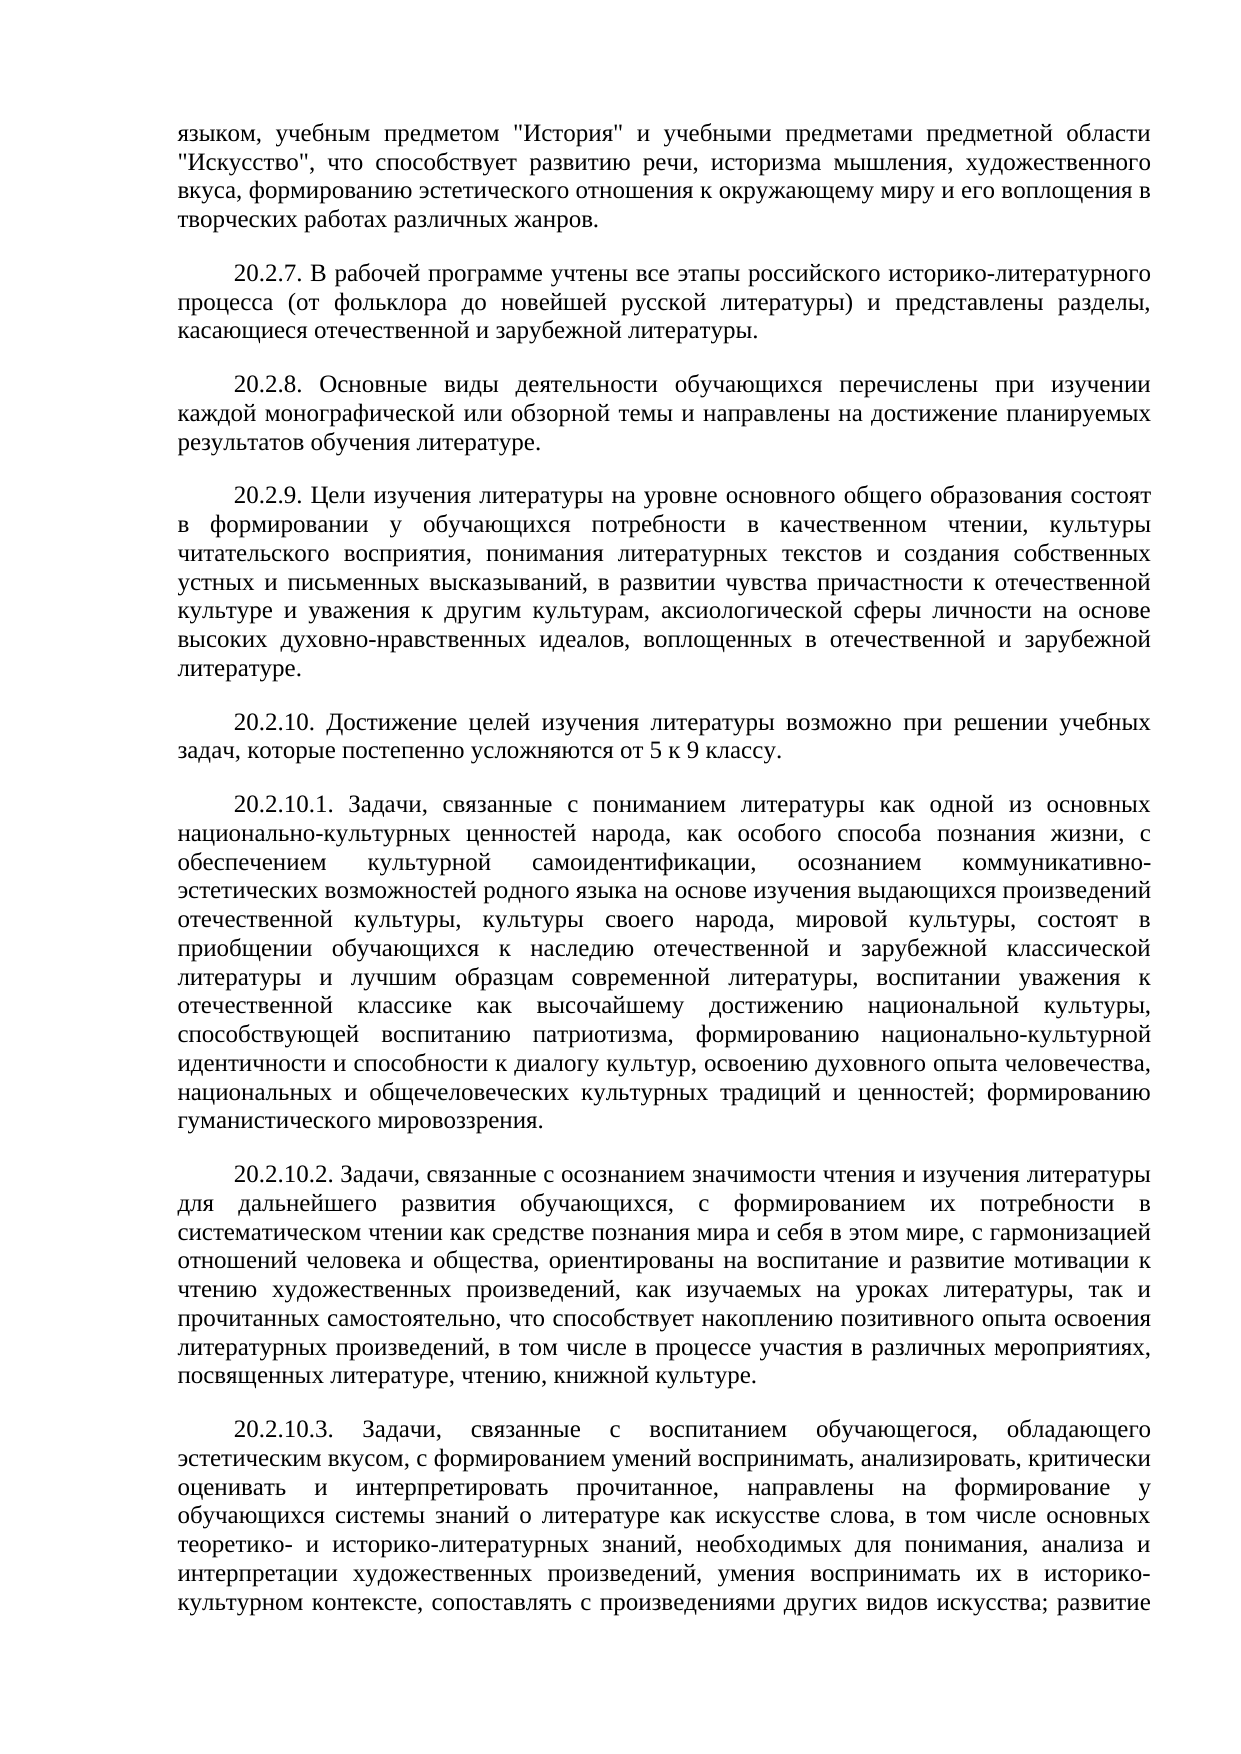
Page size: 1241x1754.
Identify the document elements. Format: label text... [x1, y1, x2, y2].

text 20.2.7. В рабочей программе учтены все этапы российского историко-литературного процесса (от фольклора до новейшей русской литературы) и представлены разделы, касающиеся отечественной и зарубежной литературы. [177, 258, 1152, 344]
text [177, 1414, 1152, 1616]
text 20.2.8. Основные виды деятельности обучающихся перечислены при изучении каждой монографической или обзорной темы и направлены на достижение планируемых результатов обучения литературе. [177, 369, 1152, 456]
text 20.2.10. Достижение целей изучения литературы возможно при решении учебных задач, которые постепенно усложняются от 5 к 9 классу. [177, 707, 1152, 764]
text 20.2.10.1. Задачи, связанные с пониманием литературы как одной из основных национально-культурных ценностей народа, как особого способа познания жизни, с обеспечением культурной самоидентификации, осознанием коммуникативно-эстетических возможностей родного языка на основе изучения выдающихся произведений отечественной культуры, культуры своего народа, мировой культуры, состоят в приобщении обучающихся к наследию отечественной и зарубежной классической литературы и лучшим образцам современной литературы, воспитании уважения к отечественной классике как высочайшему достижению национальной культуры, способствующей воспитанию патриотизма, формированию национально-культурной идентичности и способности к диалогу культур, освоению духовного опыта человечества, национальных и общечеловеческих культурных традиций и ценностей; формированию гуманистического мировоззрения. [177, 789, 1152, 1134]
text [177, 118, 1152, 233]
text 20.2.10.2. Задачи, связанные с осознанием значимости чтения и изучения литературы для дальнейшего развития обучающихся, с формированием их потребности в систематическом чтении как средстве познания мира и себя в этом мире, с гармонизацией отношений человека и общества, ориентированы на воспитание и развитие мотивации к чтению художественных произведений, как изучаемых на уроках литературы, так и прочитанных самостоятельно, что способствует накоплению позитивного опыта освоения литературных произведений, в том числе в процессе участия в различных мероприятиях, посвященных литературе, чтению, книжной культуре. [177, 1159, 1152, 1389]
text 20.2.9. Цели изучения литературы на уровне основного общего образования состоят в формировании у обучающихся потребности в качественном чтении, культуры читательского восприятия, понимания литературных текстов и создания собственных устных и письменных высказываний, в развитии чувства причастности к отечественной культуре и уважения к другим культурам, аксиологической сферы личности на основе высоких духовно-нравственных идеалов, воплощенных в отечественной и зарубежной литературе. [177, 481, 1152, 682]
